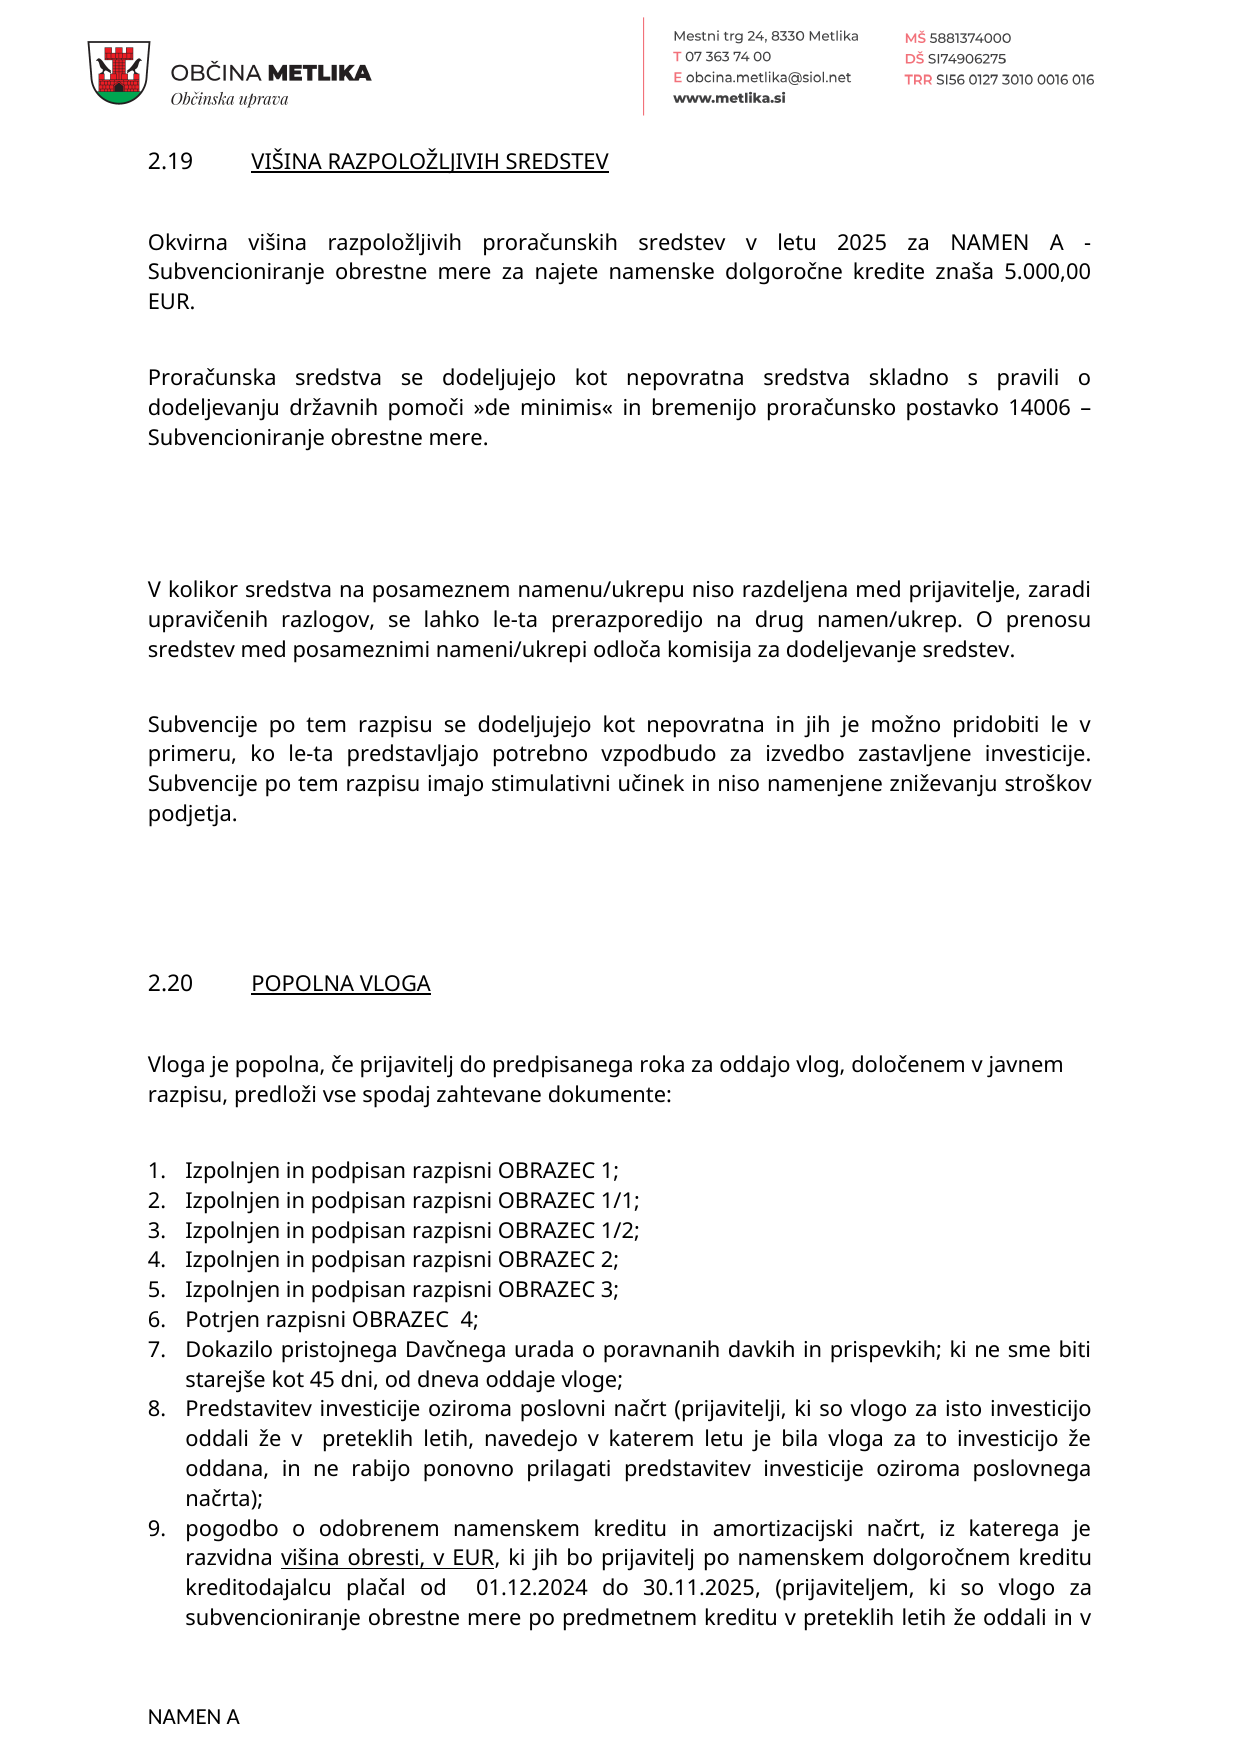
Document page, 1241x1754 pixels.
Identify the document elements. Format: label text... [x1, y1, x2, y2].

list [148, 1512, 1092, 1632]
subtitle POPOLNA VLOGA [148, 967, 1092, 998]
list Izpolnjen in podpisan razpisni OBRAZEC 1; [148, 1155, 1092, 1185]
text Proračunska sredstva se dodeljujejo kot nepovratna sredstva skladno s pravili o dodeljevanju državnih pomoči »de minimis« in bremenijo proračunsko postavko 14006 – Subvencioniranje obrestne mere. [148, 362, 1092, 452]
text Subvencije po tem razpisu se dodeljujejo kot nepovratna in jih je možno pridobiti le v primeru, ko le-ta predstavljajo potrebno vzpodbudo za izvedbo zastavljene investicije. Subvencije po tem razpisu imajo stimulativni učinek in niso namenjene zniževanju stroškov podjetja. [148, 708, 1092, 828]
subtitle VIŠINA RAZPOLOŽLJIVIH SREDSTEV [148, 145, 1092, 176]
list Predstavitev investicije oziroma poslovni načrt (prijavitelji, ki so vlogo za isto investicijo oddali že v preteklih letih, navedejo v katerem letu je bila vloga za to investicijo že oddana, in ne rabijo ponovno prilagati predstavitev investicije oziroma poslovnega načrta); [148, 1393, 1092, 1512]
list Potrjen razpisni OBRAZEC 4; [148, 1304, 1092, 1334]
list Izpolnjen in podpisan razpisni OBRAZEC 1/1; [148, 1185, 1092, 1214]
list Izpolnjen in podpisan razpisni OBRAZEC 1/2; [148, 1214, 1092, 1244]
picture [0, 0, 1212, 131]
text Okvirna višina razpoložljivih proračunskih sredstev v letu 2025 za NAMEN A - Subvencioniranje obrestne mere za najete namenske dolgoročne kredite znaša 5.000,00 EUR. [148, 227, 1092, 316]
list Izpolnjen in podpisan razpisni OBRAZEC 2; [148, 1244, 1092, 1274]
text Vloga je popolna, če prijavitelj do predpisanega roka za oddajo vlog, določenem v javnem razpisu, predloži vse spodaj zahtevane dokumente: [148, 1049, 1092, 1108]
list Dokazilo pristojnega Davčnega urada o poravnanih davkih in prispevkih; ki ne sme biti starejše kot 45 dni, od dneva oddaje vloge; [148, 1334, 1092, 1393]
text V kolikor sredstva na posameznem namenu/ukrepu niso razdeljena med prijavitelje, zaradi upravičenih razlogov, se lahko le-ta prerazporedijo na drug namen/ukrep. O prenosu sredstev med posameznimi nameni/ukrepi odloča komisija za dodeljevanje sredstev. [148, 574, 1092, 664]
list Izpolnjen in podpisan razpisni OBRAZEC 3; [148, 1274, 1092, 1304]
